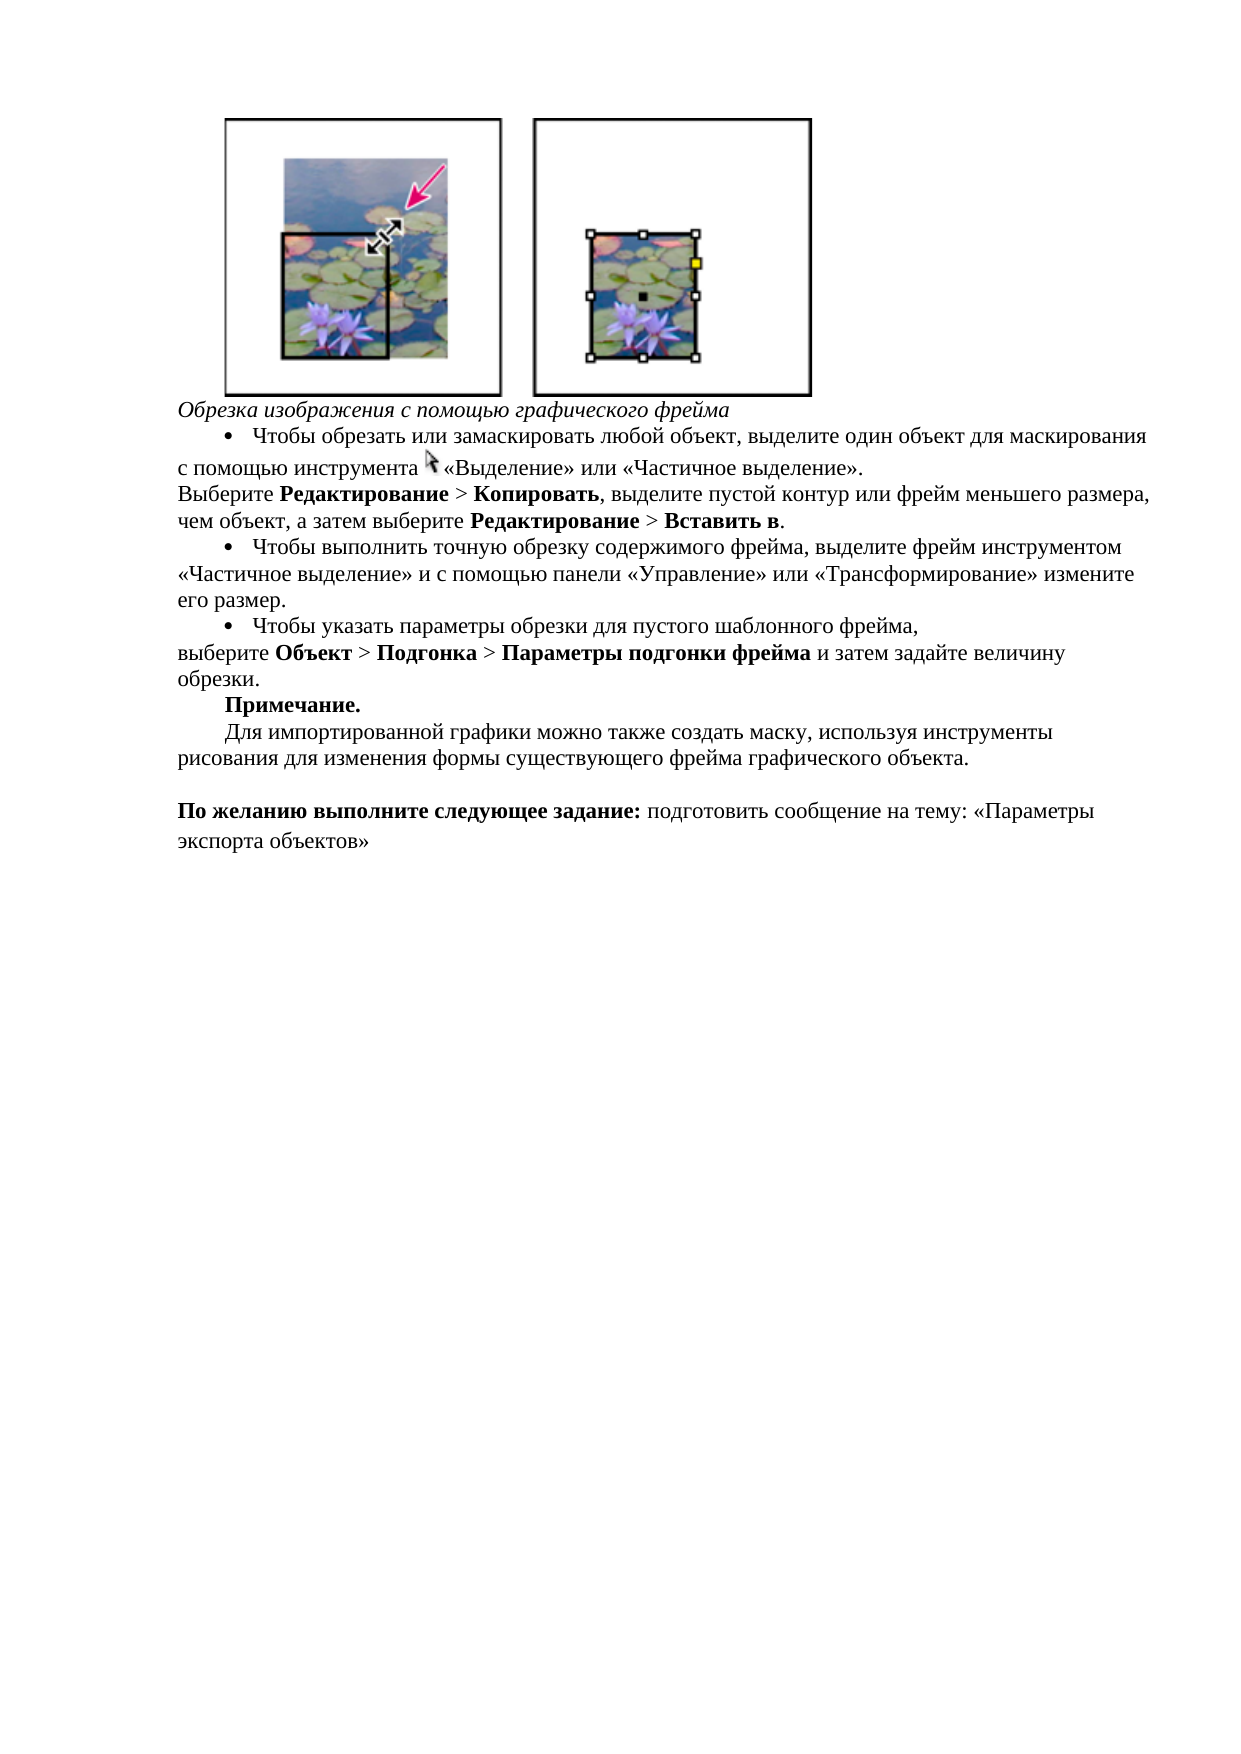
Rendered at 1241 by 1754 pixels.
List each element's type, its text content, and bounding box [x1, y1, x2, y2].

list Чтобы указать параметры обрезки для пустого шаблонного фрейма, выберите Объект > Подгонка > Параметры подгонки фрейма и затем задайте величину обрезки. [177, 612, 1152, 691]
text По желанию выполните следующее задание: подготовить сообщение на тему: «Параметры экспорта объектов» [177, 797, 1152, 853]
text Для импортированной графики можно также создать маску, используя инструменты рисования для изменения формы существующего фрейма графического объекта. [177, 718, 1152, 770]
picture [224, 118, 813, 397]
list Чтобы выполнить точную обрезку содержимого фрейма, выделите фрейм инструментом «Частичное выделение» и с помощью панели «Управление» или «Трансформирование» измените его размер. [177, 533, 1152, 612]
picture [424, 448, 443, 476]
text Примечание. [177, 691, 1152, 718]
list Чтобы обрезать или замаскировать любой объект, выделите один объект для маскирования с помощью инструмента «Выделение» или «Частичное выделение». Выберите Редактирование > Копировать, выделите пустой контур или фрейм меньшего размера, чем объект, а затем выберите Редактирование > Вставить в. [177, 423, 1152, 533]
